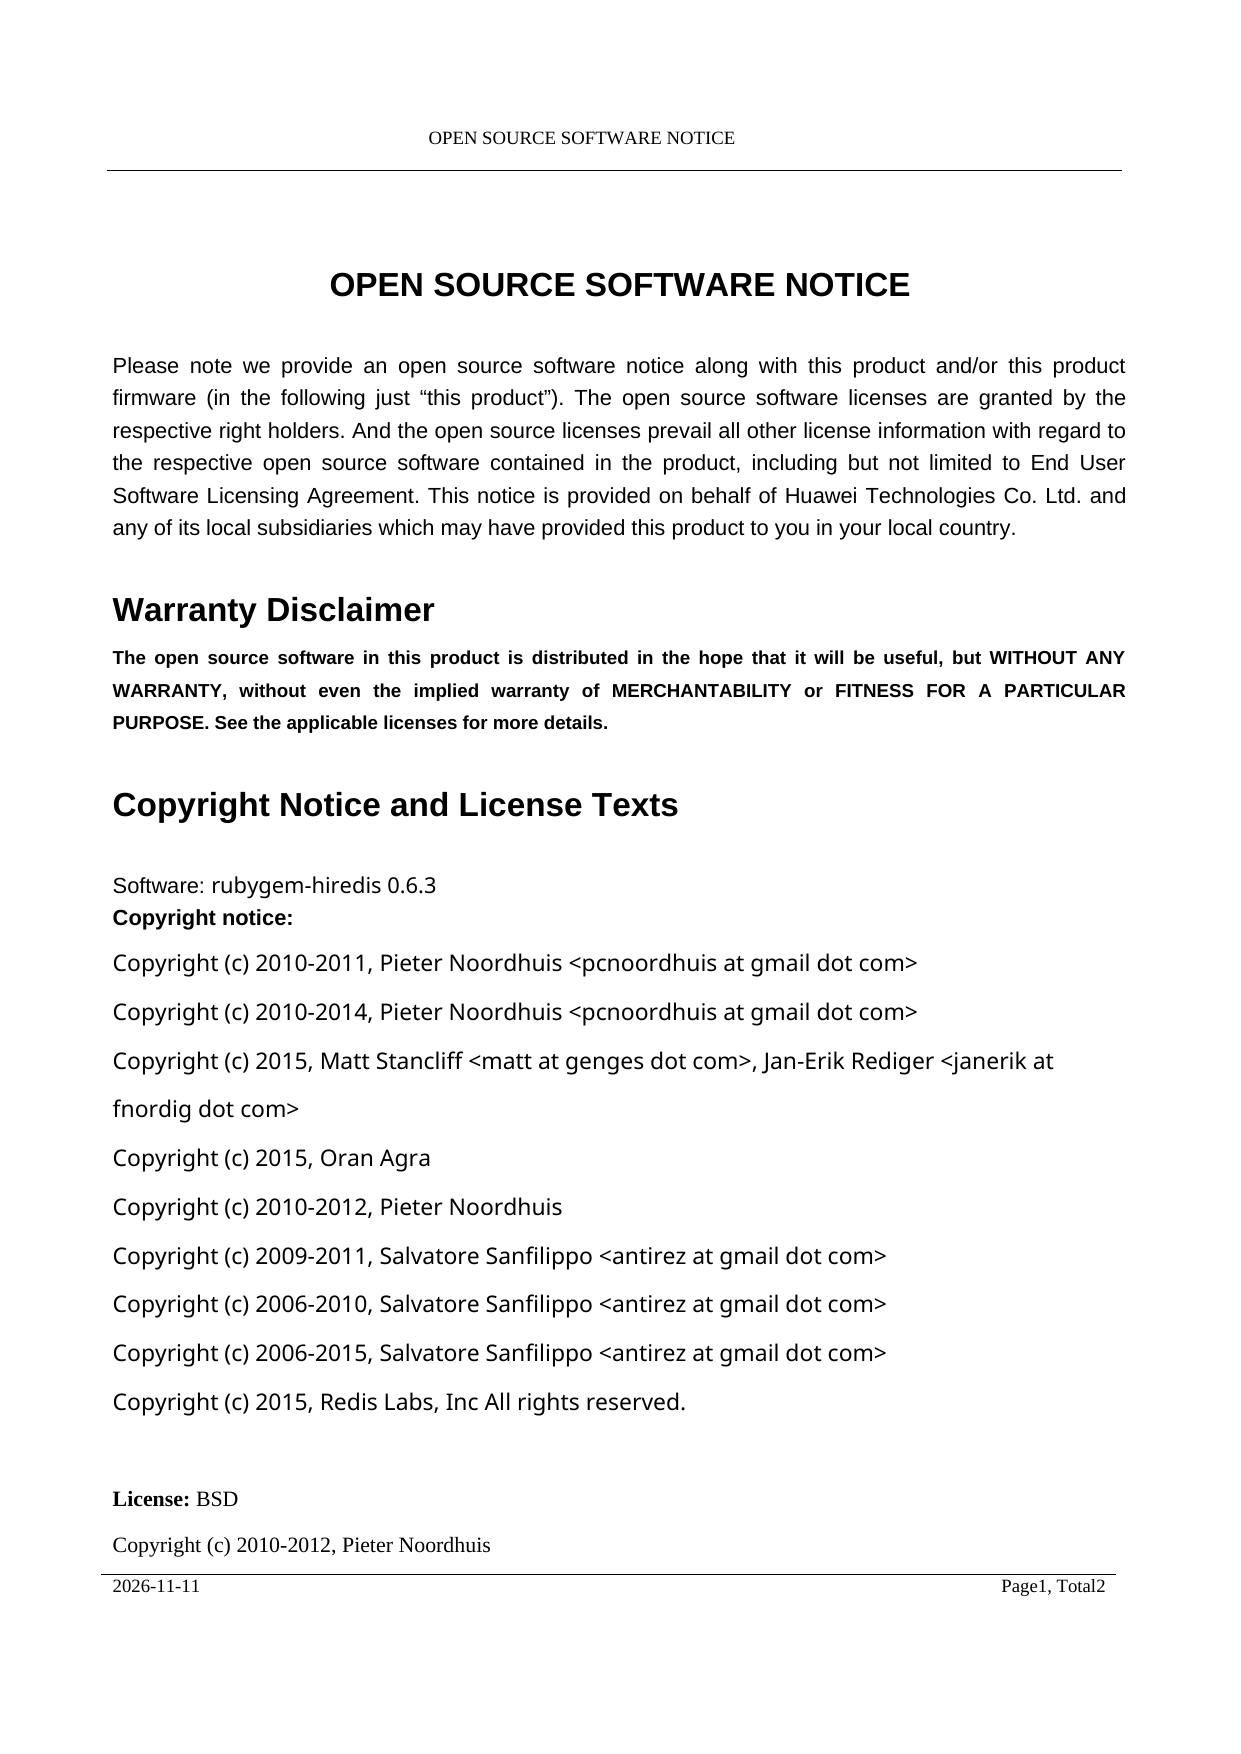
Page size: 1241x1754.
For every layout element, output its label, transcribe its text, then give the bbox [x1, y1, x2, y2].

text Software: rubygem-hiredis 0.6.3 [112, 869, 1128, 901]
text Copyright Notice and License Texts [112, 771, 1128, 836]
text Please note we provide an open source software notice along with this product and/or this product firmware (in the following just “this product”). The open source software licenses are granted by the respective right holders. And the open source licenses prevail all other license information with regard to the respective open source software contained in the product, including but not limited to End User Software Licensing Agreement. This notice is provided on behalf of Huawei Technologies Co. Ltd. and any of its local subsidiaries which may have provided this product to you in your local country. [112, 349, 1128, 544]
text Copyright (c) 2010-2012, Pieter Noordhuis [112, 1528, 1128, 1560]
text OPEN SOURCE SOFTWARE NOTICE [112, 251, 1128, 316]
text Warranty Disclaimer [112, 576, 1128, 641]
text Copyright (c) 2010-2011, Pieter Noordhuis <pcnoordhuis at gmail dot com> Copyright (c) 2010-2014, Pieter Noordhuis <pcnoordhuis at gmail dot com> Copyright (c) 2015, Matt Stancliff <matt at genges dot com>, Jan-Erik Rediger <janerik at fnordig dot com> Copyright (c) 2015, Oran Agra Copyright (c) 2010-2012, Pieter Noordhuis Copyright (c) 2009-2011, Salvatore Sanfilippo <antirez at gmail dot com> Copyright (c) 2006-2010, Salvatore Sanfilippo <antirez at gmail dot com> Copyright (c) 2006-2015, Salvatore Sanfilippo <antirez at gmail dot com> Copyright (c) 2015, Redis Labs, Inc All rights reserved. [112, 947, 1128, 1467]
text License: BSD [112, 1483, 1128, 1515]
text Copyright notice: [112, 901, 1128, 934]
text The open source software in this product is distributed in the hope that it will be useful, but WITHOUT ANY WARRANTY, without even the implied warranty of MERCHANTABILITY or FITNESS FOR A PARTICULAR PURPOSE. See the applicable licenses for more details. [112, 641, 1128, 739]
